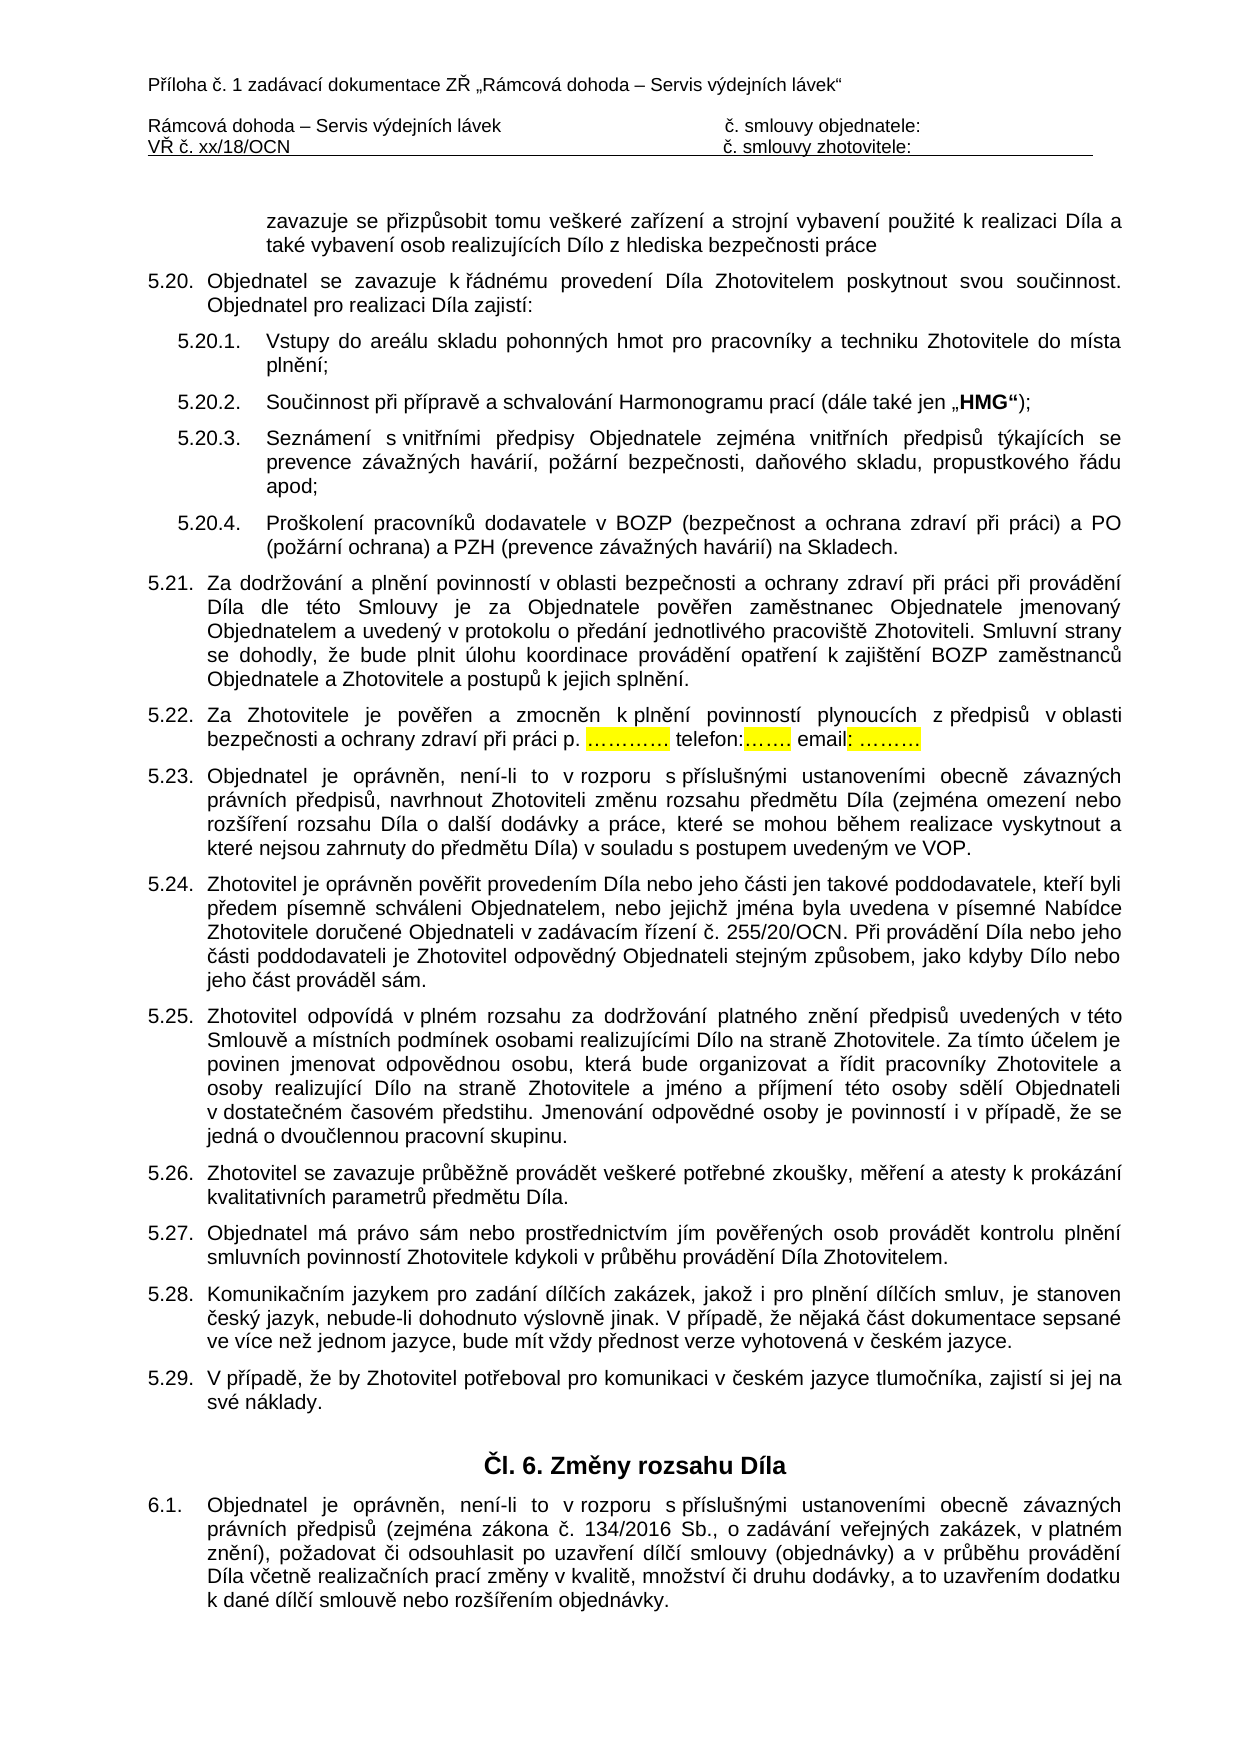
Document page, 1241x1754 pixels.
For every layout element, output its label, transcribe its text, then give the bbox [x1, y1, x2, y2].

text Objednatel má právo sám nebo prostřednictvím jím pověřených osob provádět kontrolu plnění smluvních povinností Zhotovitele kdykoli v průběhu provádění Díla Zhotovitelem. [148, 1221, 1122, 1269]
text Zhotovitel je oprávněn pověřit provedením Díla nebo jeho části jen takové poddodavatele, kteří byli předem písemně schváleni Objednatelem, nebo jejichž jména byla uvedena v písemné Nabídce Zhotovitele doručené Objednateli v zadávacím řízení č. 255/20/OCN. Při provádění Díla nebo jeho části poddodavateli je Zhotovitel odpovědný Objednateli stejným způsobem, jako kdyby Dílo nebo jeho část prováděl sám. [148, 872, 1122, 992]
text Změny rozsahu Díla [148, 1451, 1122, 1480]
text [177, 208, 1122, 256]
text Objednatel se zavazuje k řádnému provedení Díla Zhotovitelem poskytnout svou součinnost. Objednatel pro realizaci Díla zajistí: [148, 269, 1122, 317]
text Seznámení s vnitřními předpisy Objednatele zejména vnitřních předpisů týkajících se prevence závažných havárií, požární bezpečnosti, daňového skladu, propustkového řádu apod; [177, 426, 1122, 498]
list Za Zhotovitele je pověřen a zmocněn k plnění povinností plynoucích z předpisů v oblasti bezpečnosti a ochrany zdraví při práci p. ………… telefon:……. email: ……… [148, 703, 1122, 751]
text Zhotovitel odpovídá v plném rozsahu za dodržování platného znění předpisů uvedených v této Smlouvě a místních podmínek osobami realizujícími Dílo na straně Zhotovitele. Za tímto účelem je povinen jmenovat odpovědnou osobu, která bude organizovat a řídit pracovníky Zhotovitele a osoby realizující Dílo na straně Zhotovitele a jméno a příjmení této osoby sdělí Objednateli v dostatečném časovém předstihu. Jmenování odpovědné osoby je povinností i v případě, že se jedná o dvoučlennou pracovní skupinu. [148, 1004, 1122, 1148]
text Součinnost při přípravě a schvalování Harmonogramu prací (dále také jen „HMG“); [177, 390, 1122, 414]
text Zhotovitel se zavazuje průběžně provádět veškeré potřebné zkoušky, měření a atesty k prokázání kvalitativních parametrů předmětu Díla. [148, 1161, 1122, 1208]
list Za dodržování a plnění povinností v oblasti bezpečnosti a ochrany zdraví při práci při provádění Díla dle této Smlouvy je za Objednatele pověřen zaměstnanec Objednatele jmenovaný Objednatelem a uvedený v protokolu o předání jednotlivého pracoviště Zhotoviteli. Smluvní strany se dohodly, že bude plnit úlohu koordinace provádění opatření k zajištění BOZP zaměstnanců Objednatele a Zhotovitele a postupů k jejich splnění. [148, 571, 1122, 691]
text Komunikačním jazykem pro zadání dílčích zakázek, jakož i pro plnění dílčích smluv, je stanoven český jazyk, nebude-li dohodnuto výslovně jinak. V případě, že nějaká část dokumentace sepsané ve více než jednom jazyce, bude mít vždy přednost verze vyhotovená v českém jazyce. [148, 1281, 1122, 1353]
text Proškolení pracovníků dodavatele v BOZP (bezpečnost a ochrana zdraví při práci) a PO (požární ochrana) a PZH (prevence závažných havárií) na Skladech. [177, 511, 1122, 558]
text Objednatel je oprávněn, není-li to v rozporu s příslušnými ustanoveními obecně závazných právních předpisů (zejména zákona č. 134/2016 Sb., o zadávání veřejných zakázek, v platném znění), požadovat či odsouhlasit po uzavření dílčí smlouvy (objednávky) a v průběhu provádění Díla včetně realizačních prací změny v kvalitě, množství či druhu dodávky, a to uzavřením dodatku k dané dílčí smlouvě nebo rozšířením objednávky. [148, 1492, 1122, 1612]
text V případě, že by Zhotovitel potřeboval pro komunikaci v českém jazyce tlumočníka, zajistí si jej na své náklady. [148, 1366, 1122, 1414]
text Vstupy do areálu skladu pohonných hmot pro pracovníky a techniku Zhotovitele do místa plnění; [177, 329, 1122, 377]
text Objednatel je oprávněn, není-li to v rozporu s příslušnými ustanoveními obecně závazných právních předpisů, navrhnout Zhotoviteli změnu rozsahu předmětu Díla (zejména omezení nebo rozšíření rozsahu Díla o další dodávky a práce, které se mohou během realizace vyskytnout a které nejsou zahrnuty do předmětu Díla) v souladu s postupem uvedeným ve VOP. [148, 764, 1122, 859]
